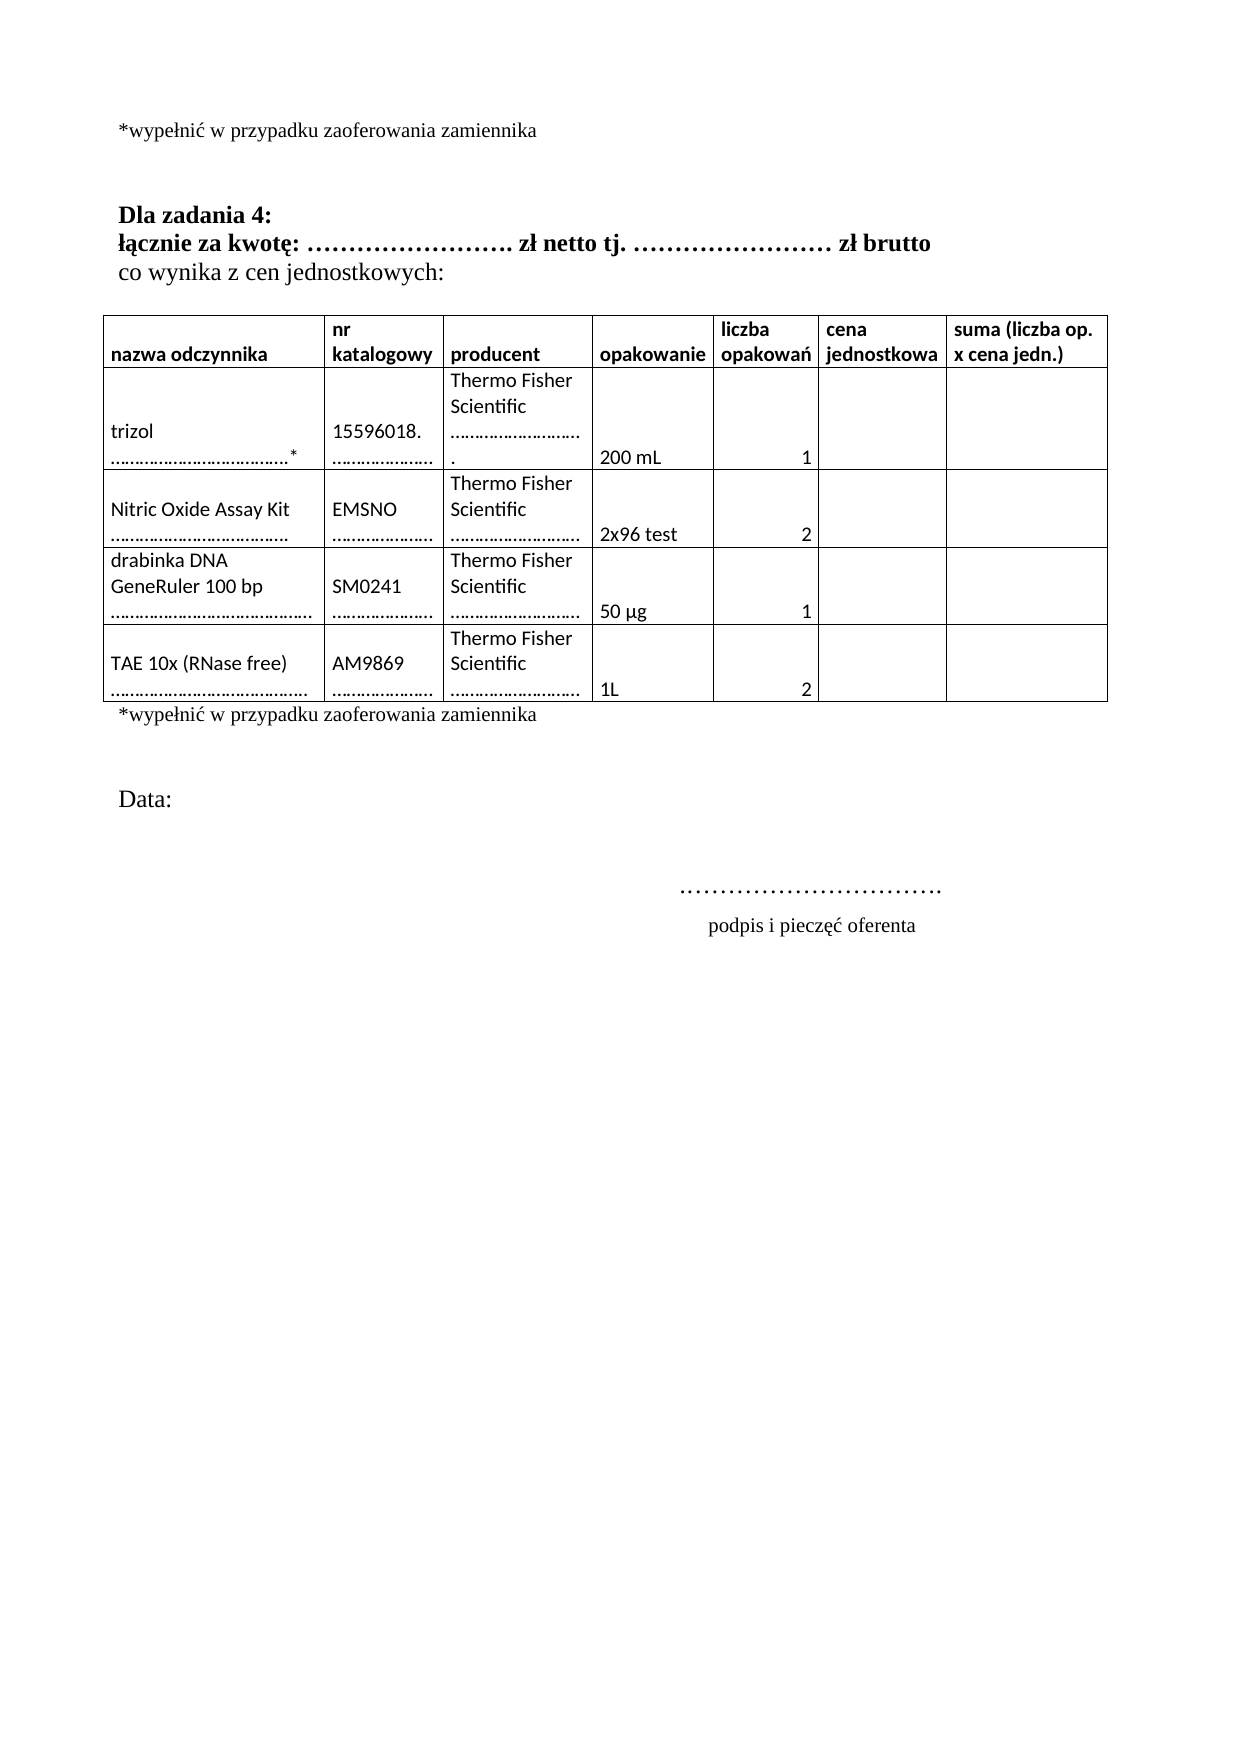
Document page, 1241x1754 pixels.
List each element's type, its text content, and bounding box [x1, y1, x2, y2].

text co wynika z cen jednostkowych: [118, 257, 1093, 286]
table_cell 2 [714, 470, 818, 547]
table_cell [947, 625, 1107, 701]
table_cell AM9869 ………………… [325, 625, 443, 701]
table_cell Nitric Oxide Assay Kit ………………………………. [104, 470, 324, 547]
table_cell [819, 625, 946, 701]
table_cell Thermo Fisher Scientific ………………………. [444, 368, 592, 469]
table_header suma (liczba op. x cena jedn.) [947, 316, 1107, 367]
table_cell 1 [714, 368, 818, 469]
table_cell [819, 548, 946, 624]
text podpis i pieczęć oferenta [634, 913, 1093, 937]
table_cell [947, 548, 1107, 624]
table_cell [819, 470, 946, 547]
table_cell 1L [593, 625, 713, 701]
table_header producent [444, 316, 592, 367]
table_cell 15596018. ………………… [325, 368, 443, 469]
table_cell 200 mL [593, 368, 713, 469]
table_header nr katalogowy [325, 316, 443, 367]
table_cell Thermo Fisher Scientific ……………………… [444, 470, 592, 547]
table_cell 50 µg [593, 548, 713, 624]
table_cell trizol ……………………………….* [104, 368, 324, 469]
text Data: [118, 784, 1093, 813]
table_header liczba opakowań [714, 316, 818, 367]
text Dla zadania 4: [118, 200, 1093, 228]
table_cell 2 [714, 625, 818, 701]
table_header nazwa odczynnika [104, 316, 324, 367]
table_cell Thermo Fisher Scientific ……………………… [444, 548, 592, 624]
text .…………………………. [634, 870, 1093, 899]
table_cell 2x96 test [593, 470, 713, 547]
text *wypełnić w przypadku zaoferowania zamiennika [118, 118, 1093, 142]
table_cell [819, 368, 946, 469]
table_cell SM0241 ………………… [325, 548, 443, 624]
text łącznie za kwotę: ……………………. zł netto tj. …………………… zł brutto [118, 228, 1093, 257]
table_header opakowanie [593, 316, 713, 367]
table_cell [947, 368, 1107, 469]
text *wypełnić w przypadku zaoferowania zamiennika [118, 702, 1093, 726]
table_header cena jednostkowa [819, 316, 946, 367]
table_cell Thermo Fisher Scientific ……………………… [444, 625, 592, 701]
table_cell drabinka DNA GeneRuler 100 bp …………………………………… [104, 548, 324, 624]
table_cell [947, 470, 1107, 547]
table_cell 1 [714, 548, 818, 624]
table_cell TAE 10x (RNase free) ………………………………….. [104, 625, 324, 701]
table_cell EMSNO ………………… [325, 470, 443, 547]
